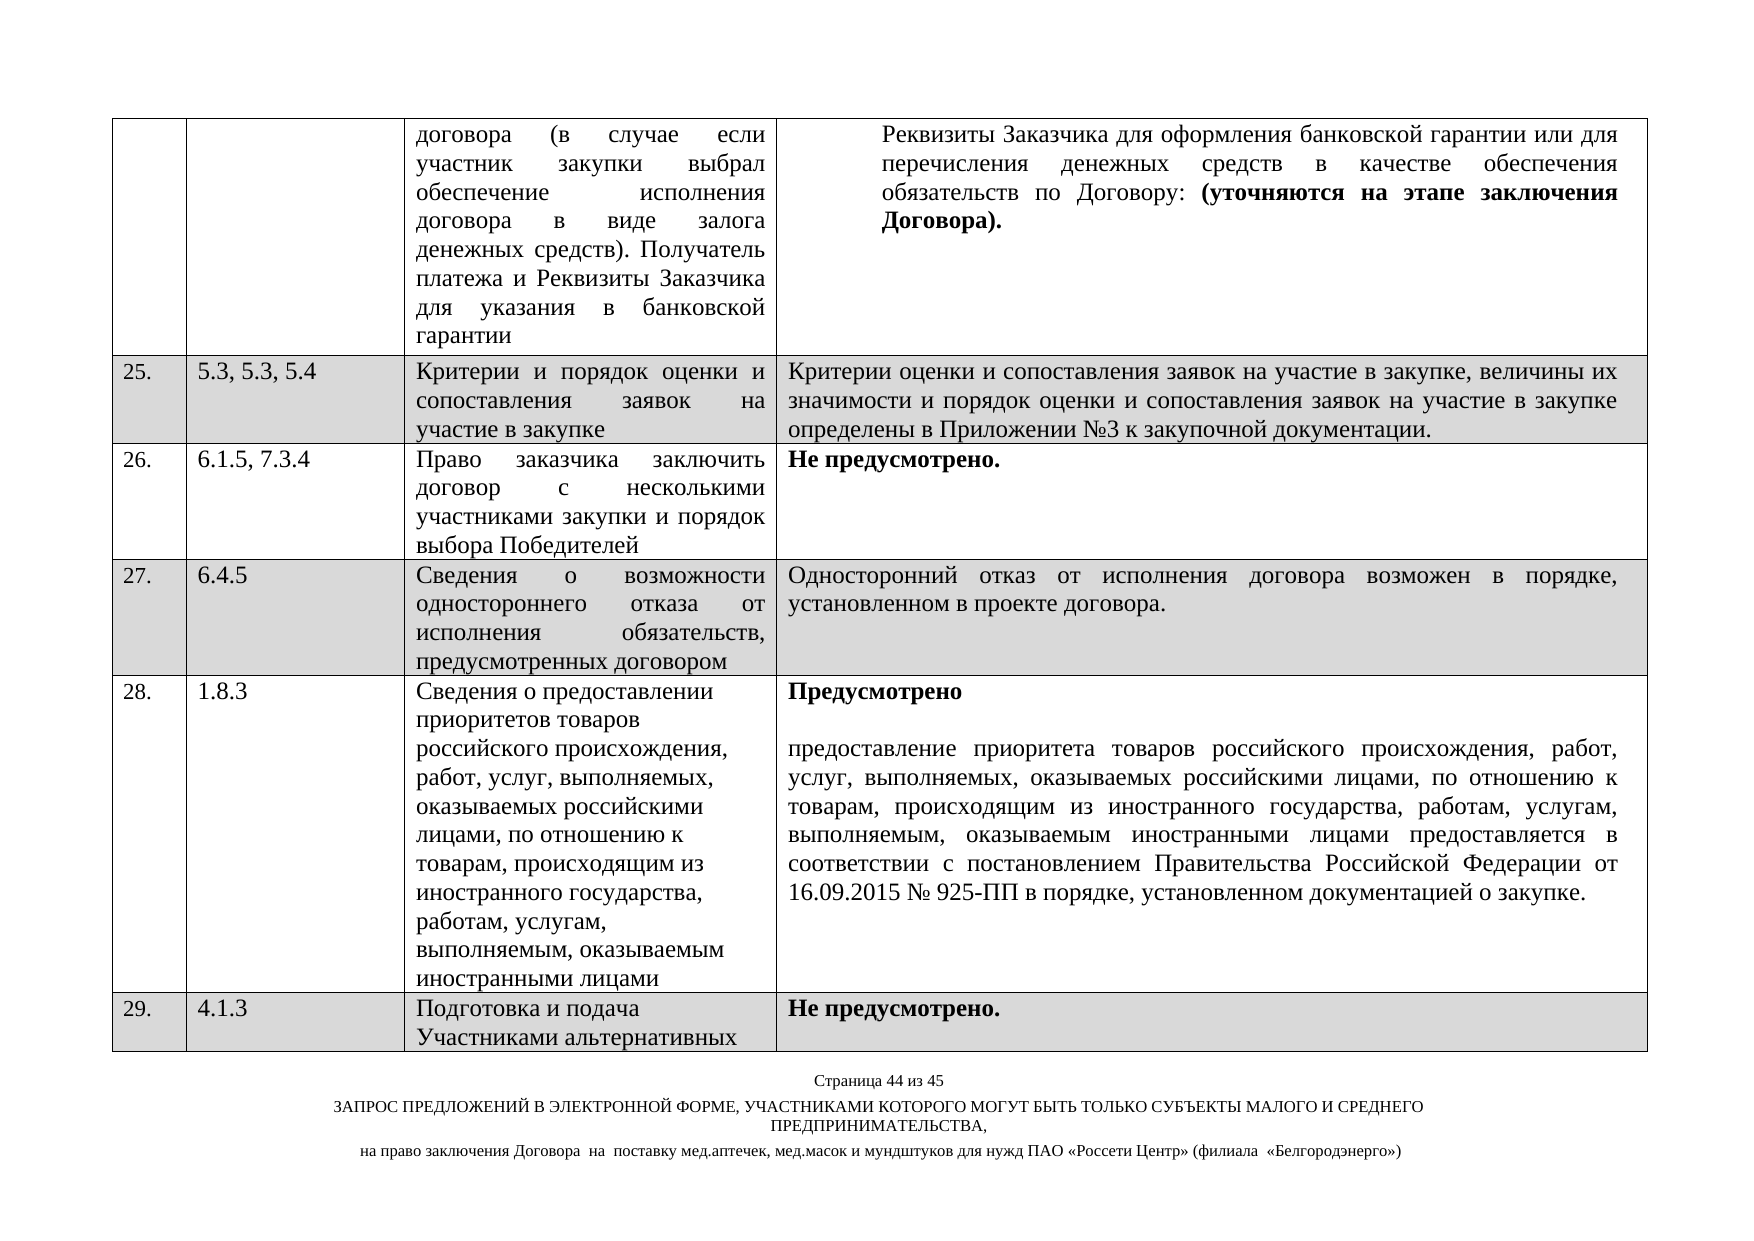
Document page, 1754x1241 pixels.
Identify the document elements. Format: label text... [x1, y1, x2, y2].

table_cell Сведения о предоставлении приоритетов товаров российского происхождения, работ, услуг, выполняемых, оказываемых российскими лицами, по отношению к товарам, происходящим из иностранного государства, работам, услугам, выполняемым, оказываемым иностранными лицами [405, 676, 776, 992]
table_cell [405, 993, 776, 1051]
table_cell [187, 119, 404, 355]
table_cell 6.1.5, 7.3.4 [187, 444, 404, 559]
table_cell Не предусмотрено. [777, 444, 1647, 559]
table_cell Сведения о возможности одностороннего отказа от исполнения обязательств, предусмотренных договором [405, 560, 776, 675]
table_cell Критерии и порядок оценки и сопоставления заявок на участие в закупке [405, 356, 776, 443]
table_cell Не предусмотрено. [777, 993, 1647, 1051]
table_cell [113, 676, 186, 992]
table_cell [113, 444, 186, 559]
table_cell [113, 356, 186, 443]
table_cell 6.4.5 [187, 560, 404, 675]
table_cell Право заказчика заключить договор с несколькими участниками закупки и порядок выбора Победителей [405, 444, 776, 559]
table_cell 5.3, 5.3, 5.4 [187, 356, 404, 443]
table_cell Критерии оценки и сопоставления заявок на участие в закупке, величины их значимости и порядок оценки и сопоставления заявок на участие в закупке определены в Приложении №3 к закупочной документации. [777, 356, 1647, 443]
table_cell [113, 993, 186, 1051]
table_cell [405, 119, 776, 355]
table_cell [113, 119, 186, 355]
table_cell [113, 560, 186, 675]
table_cell Односторонний отказ от исполнения договора возможен в порядке, установленном в проекте договора. [777, 560, 1647, 675]
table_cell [777, 119, 1647, 355]
table_cell Предусмотрено предоставление приоритета товаров российского происхождения, работ, услуг, выполняемых, оказываемых российскими лицами, по отношению к товарам, происходящим из иностранного государства, работам, услугам, выполняемым, оказываемым иностранными лицами предоставляется в соответствии с постановлением Правительства Российской Федерации от 16.09.2015 № 925-ПП в порядке, установленном документацией о закупке. [777, 676, 1647, 992]
table_cell 4.1.3 [187, 993, 404, 1051]
table_cell 1.8.3 [187, 676, 404, 992]
